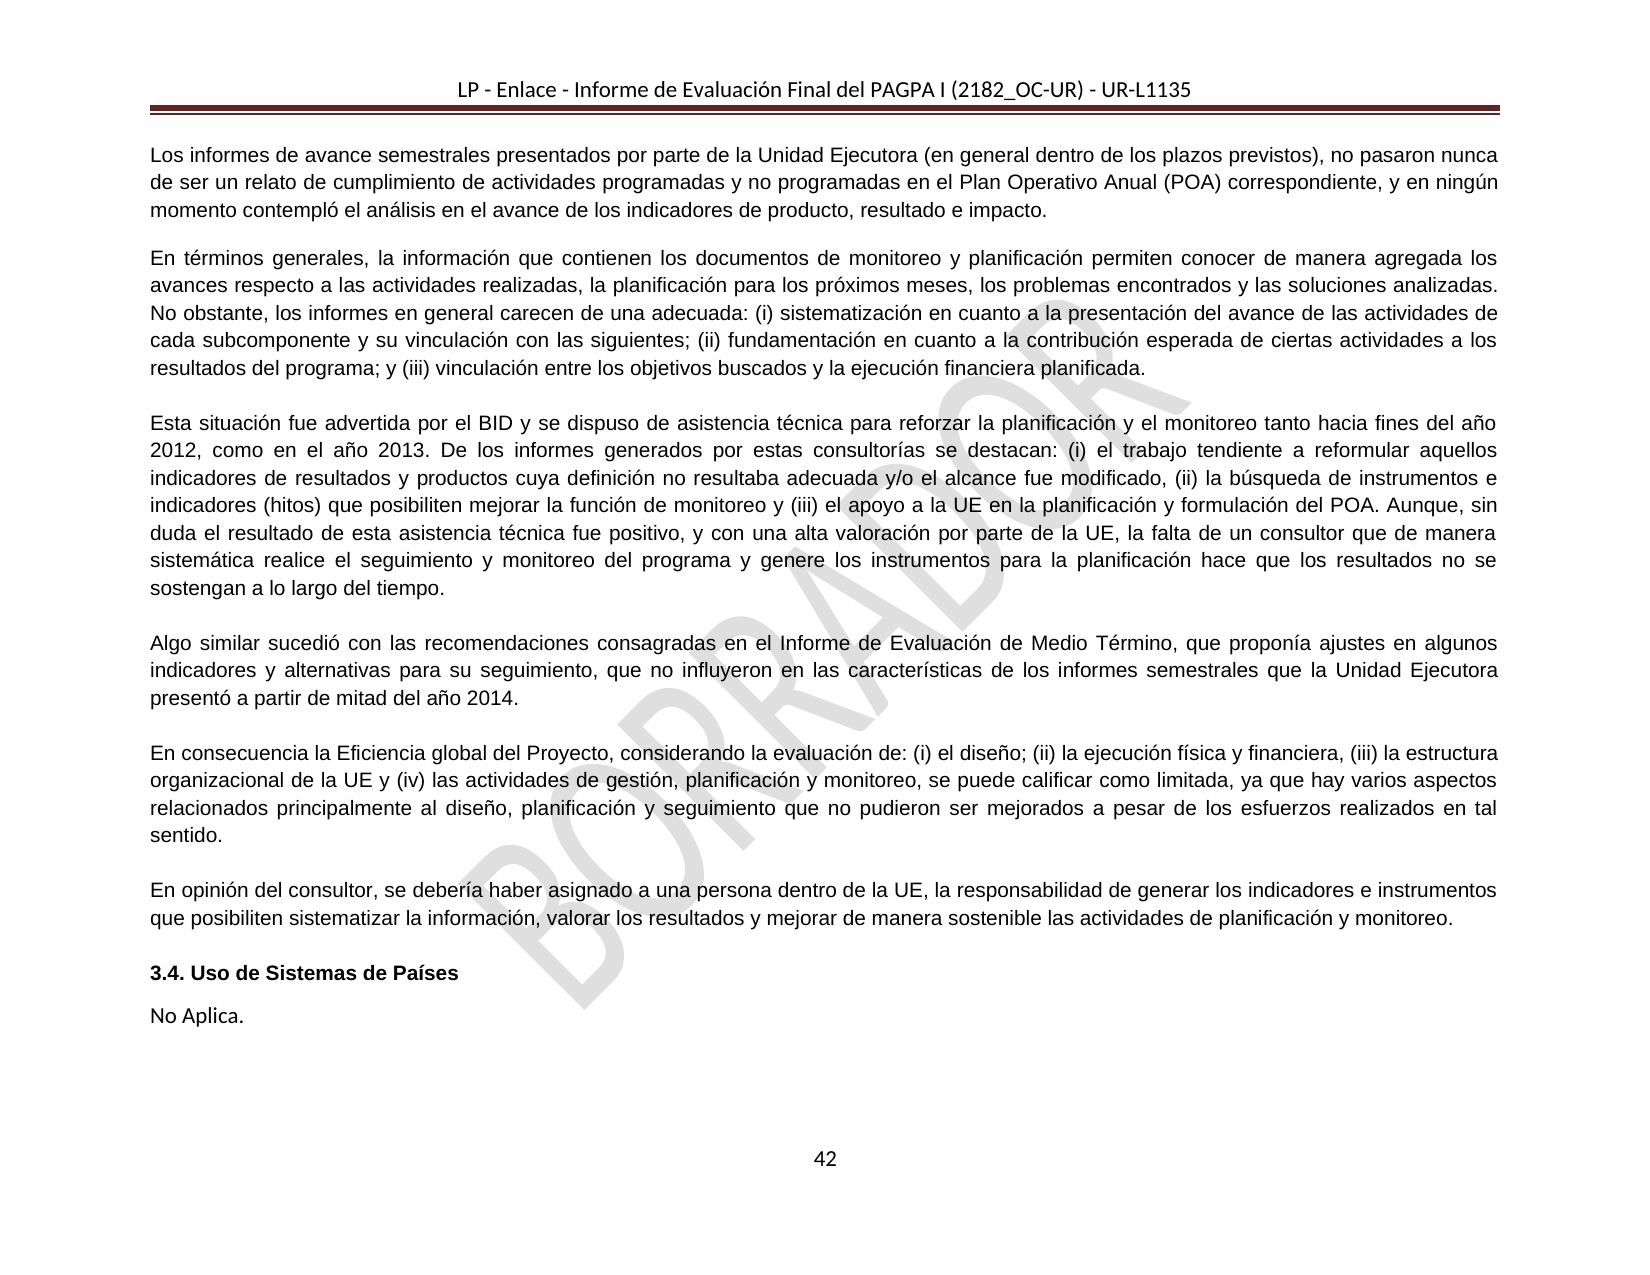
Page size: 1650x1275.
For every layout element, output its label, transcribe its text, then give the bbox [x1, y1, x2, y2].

text En términos generales, la información que contienen los documentos de monitoreo y planificación permiten conocer de manera agregada los avances respecto a las actividades realizadas, la planificación para los próximos meses, los problemas encontrados y las soluciones analizadas. No obstante, los informes en general carecen de una adecuada: (i) sistematización en cuanto a la presentación del avance de las actividades de cada subcomponente y su vinculación con las siguientes; (ii) fundamentación en cuanto a la contribución esperada de ciertas actividades a los resultados del programa; y (iii) vinculación entre los objetivos buscados y la ejecución financiera planificada. [150, 246, 1500, 380]
text No Aplica. [150, 1001, 1500, 1029]
text En consecuencia la Eficiencia global del Proyecto, considerando la evaluación de: (i) el diseño; (ii) la ejecución física y financiera, (iii) la estructura organizacional de la UE y (iv) las actividades de gestión, planificación y monitoreo, se puede calificar como limitada, ya que hay varios aspectos relacionados principalmente al diseño, planificación y seguimiento que no pudieron ser mejorados a pesar de los esfuerzos realizados en tal sentido. [150, 741, 1500, 847]
text Esta situación fue advertida por el BID y se dispuso de asistencia técnica para reforzar la planificación y el monitoreo tanto hacia fines del año 2012, como en el año 2013. De los informes generados por estas consultorías se destacan: (i) el trabajo tendiente a reformular aquellos indicadores de resultados y productos cuya definición no resultaba adecuada y/o el alcance fue modificado, (ii) la búsqueda de instrumentos e indicadores (hitos) que posibiliten mejorar la función de monitoreo y (iii) el apoyo a la UE en la planificación y formulación del POA. Aunque, sin duda el resultado de esta asistencia técnica fue positivo, y con una alta valoración por parte de la UE, la falta de un consultor que de manera sistemática realice el seguimiento y monitoreo del programa y genere los instrumentos para la planificación hace que los resultados no se sostengan a lo largo del tiempo. [150, 411, 1500, 600]
text Algo similar sucedió con las recomendaciones consagradas en el Informe de Evaluación de Medio Término, que proponía ajustes en algunos indicadores y alternativas para su seguimiento, que no influyeron en las características de los informes semestrales que la Unidad Ejecutora presentó a partir de mitad del año 2014. [150, 631, 1500, 710]
text Los informes de avance semestrales presentados por parte de la Unidad Ejecutora (en general dentro de los plazos previstos), no pasaron nunca de ser un relato de cumplimiento de actividades programadas y no programadas en el Plan Operativo Anual (POA) correspondiente, y en ningún momento contempló el análisis en el avance de los indicadores de producto, resultado e impacto. [150, 142, 1500, 221]
text En opinión del consultor, se debería haber asignado a una persona dentro de la UE, la responsabilidad de generar los indicadores e instrumentos que posibiliten sistematizar la información, valorar los resultados y mejorar de manera sostenible las actividades de planificación y monitoreo. [150, 878, 1500, 930]
subtitle 3.4. Uso de Sistemas de Países [150, 961, 1500, 985]
